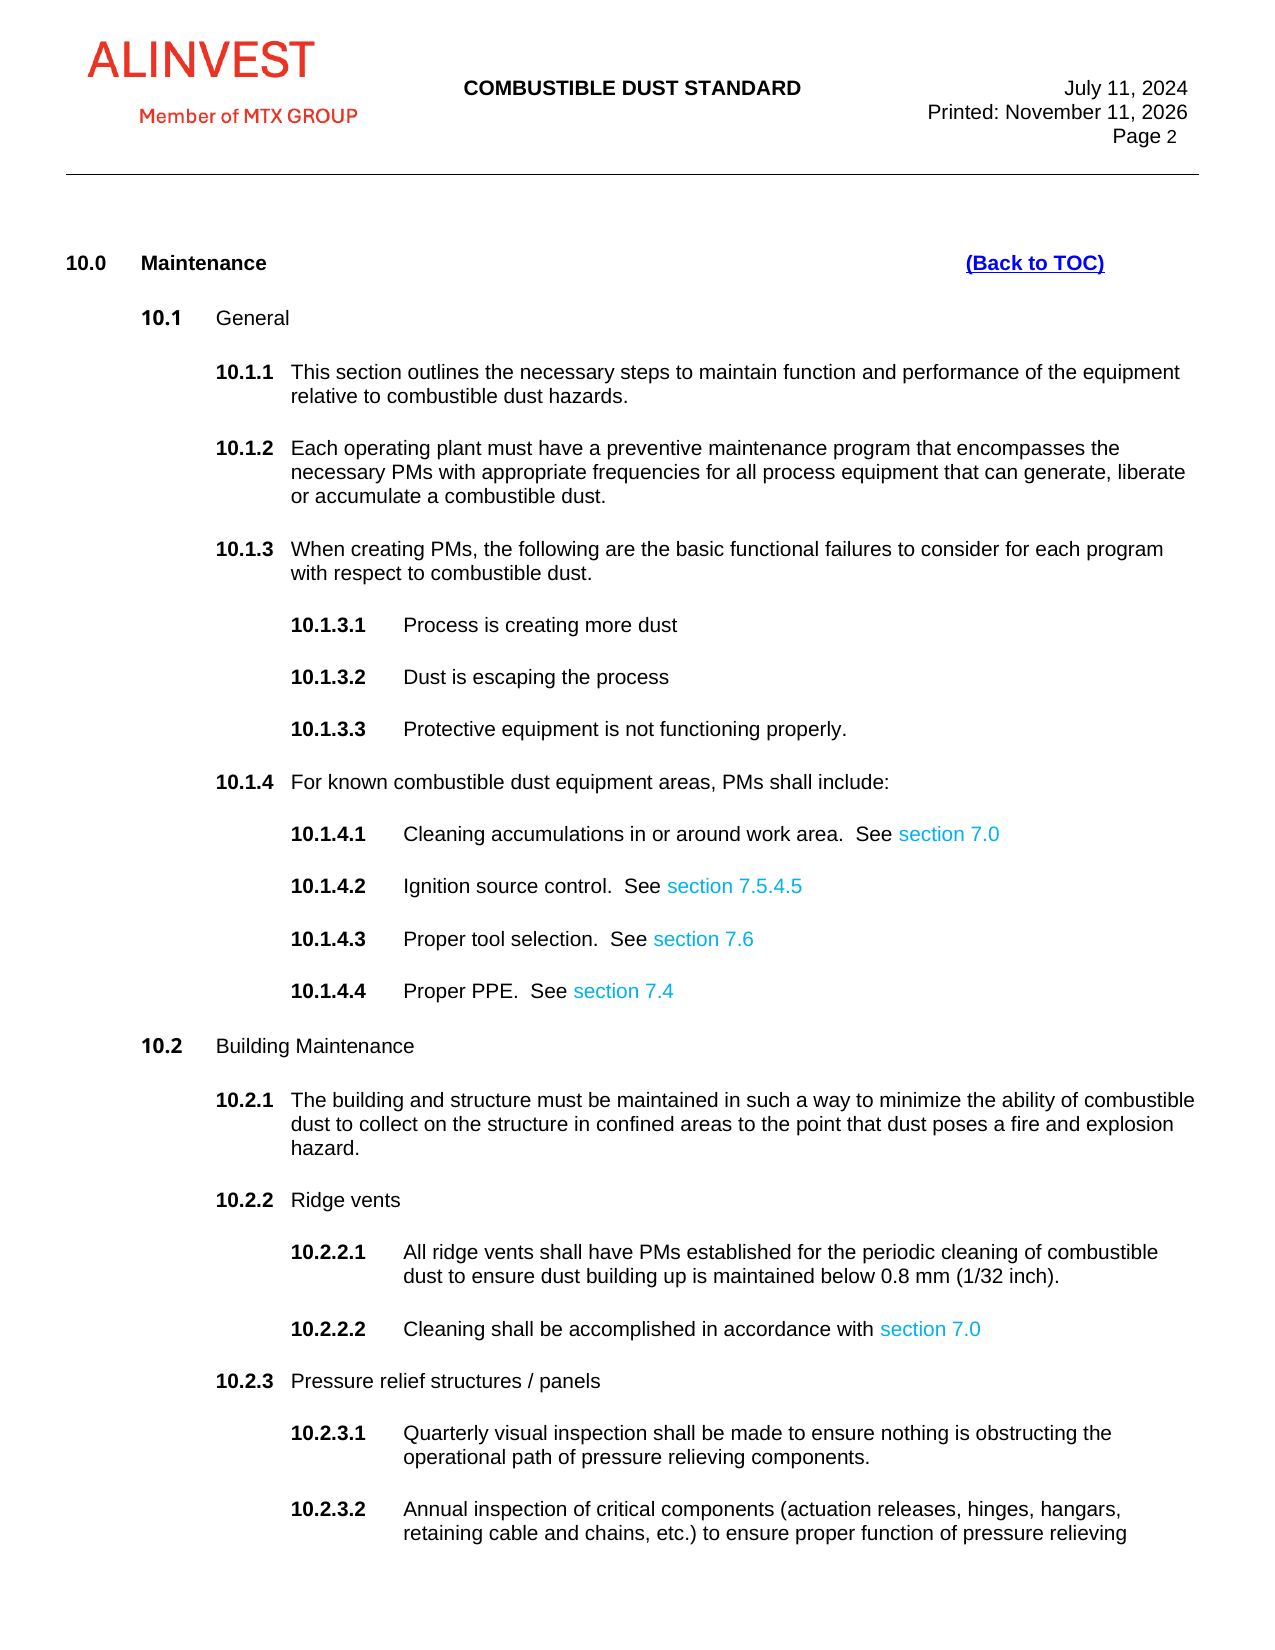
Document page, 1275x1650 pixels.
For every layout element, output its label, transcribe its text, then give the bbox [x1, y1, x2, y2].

list Cleaning shall be accomplished in accordance with section 7.0 [291, 1316, 1200, 1369]
list Process is creating more dust [291, 613, 1200, 665]
list Dust is escaping the process [291, 665, 1200, 717]
list Pressure relief structures / panels [216, 1369, 1200, 1421]
list Quarterly visual inspection shall be made to ensure nothing is obstructing the operational path of pressure relieving components. [291, 1421, 1200, 1497]
list Each operating plant must have a preventive maintenance program that encompasses the necessary PMs with appropriate frequencies for all process equipment that can generate, liberate or accumulate a combustible dust. [216, 436, 1200, 536]
list General [141, 303, 1200, 360]
list For known combustible dust equipment areas, PMs shall include: [216, 769, 1200, 822]
picture [76, 28, 367, 134]
list Protective equipment is not functioning properly. [291, 717, 1200, 769]
list Proper PPE. See section 7.4 [291, 979, 1200, 1031]
list This section outlines the necessary steps to maintain function and performance of the equipment relative to combustible dust hazards. [216, 360, 1200, 436]
list The building and structure must be maintained in such a way to minimize the ability of combustible dust to collect on the structure in confined areas to the point that dust poses a fire and explosion hazard. [216, 1088, 1200, 1188]
list When creating PMs, the following are the basic functional failures to consider for each program with respect to combustible dust. [216, 536, 1200, 613]
list Proper tool selection. See section 7.6 [291, 926, 1200, 979]
list Ignition source control. See section 7.5.4.5 [291, 874, 1200, 926]
list All ridge vents shall have PMs established for the periodic cleaning of combustible dust to ensure dust building up is maintained below 0.8 mm (1/32 inch). [291, 1240, 1200, 1316]
list Maintenance (Back to TOC) [66, 251, 1200, 303]
list Ridge vents [216, 1188, 1200, 1240]
list Cleaning accumulations in or around work area. See section 7.0 [291, 822, 1200, 874]
list Building Maintenance [141, 1031, 1200, 1088]
